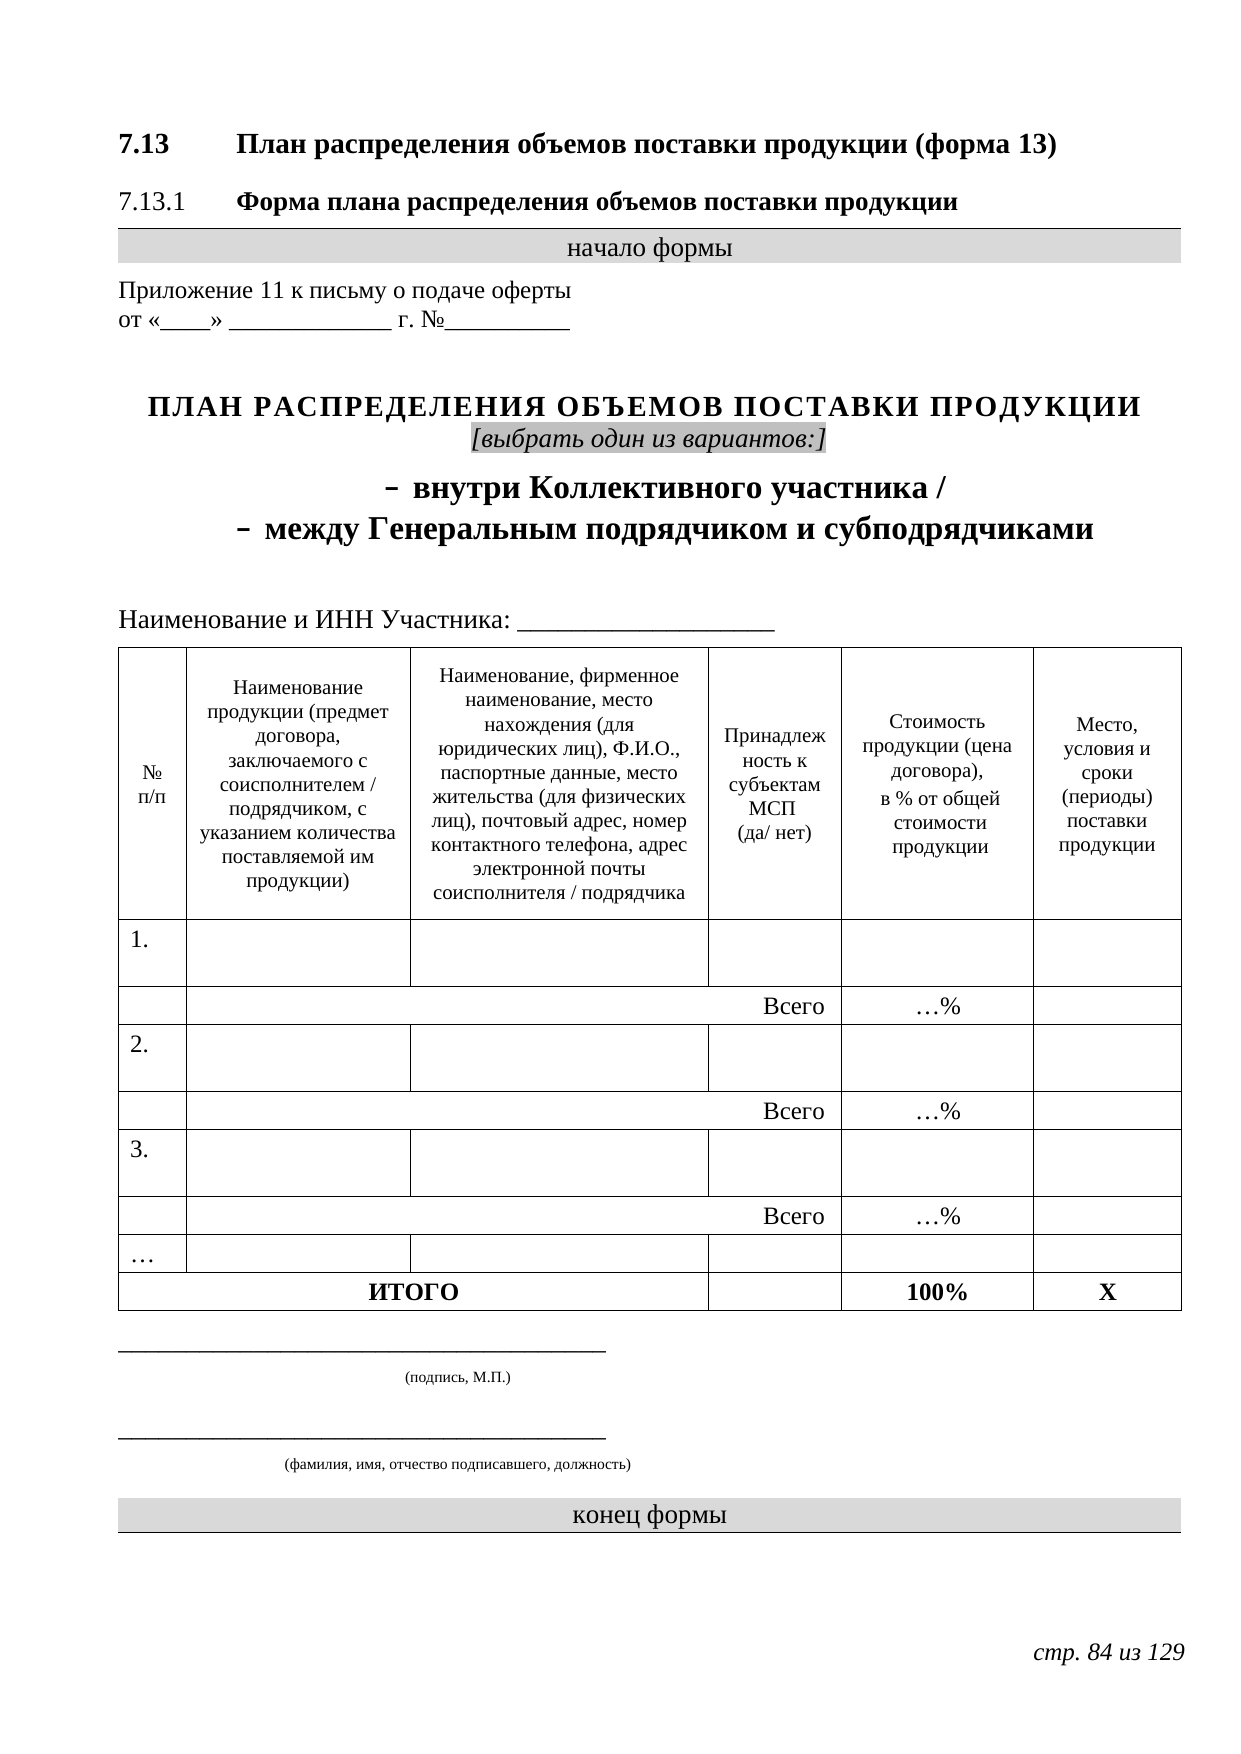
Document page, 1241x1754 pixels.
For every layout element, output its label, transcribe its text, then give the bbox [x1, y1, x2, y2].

table_cell [1034, 920, 1181, 986]
table_cell [119, 1197, 186, 1234]
table_cell [411, 1235, 708, 1272]
table_header Стоимость продукции (цена договора), в % от общей стоимости продукции [842, 648, 1033, 919]
table_header № п/п [119, 648, 186, 919]
table_cell [709, 1025, 841, 1091]
list между Генеральным подрядчиком и субподрядчиками [148, 507, 1181, 547]
table_cell … [119, 1235, 186, 1272]
text ____________________________________ [118, 1411, 1181, 1442]
table_cell [187, 1025, 410, 1091]
table_header Принадлежность к субъектам МСП (да/ нет) [709, 648, 841, 919]
table_cell [119, 987, 186, 1024]
table_cell [842, 1235, 1033, 1272]
table_cell [1034, 1025, 1181, 1091]
text (фамилия, имя, отчество подписавшего, должность) [118, 1455, 797, 1486]
table_cell ИТОГО [119, 1273, 708, 1310]
table_cell …% [842, 987, 1033, 1024]
table_cell …% [842, 1092, 1033, 1129]
table_cell [709, 1235, 841, 1272]
table_cell …% [842, 1197, 1033, 1234]
table_cell [842, 1130, 1033, 1196]
text План распределения объемов поставки продукции [выбрать один из вариантов:] [118, 389, 1181, 453]
table_cell [1034, 1092, 1181, 1129]
table_cell [1034, 1130, 1181, 1196]
table_cell Всего [187, 1092, 841, 1129]
table_cell [709, 920, 841, 986]
table_header Место, условия и сроки (периоды) поставки продукции [1034, 648, 1181, 919]
table_header Наименование, фирменное наименование, место нахождения (для юридических лиц), Ф.И.О., паспортные данные, место жительства (для физических лиц), почтовый адрес, номер контактного телефона, адрес электронной почты соисполнителя / подрядчика [411, 648, 708, 919]
table_cell [1034, 1235, 1181, 1272]
text Приложение 11 к письму о подаче оферты от «____» _____________ г. №__________ [118, 275, 1181, 333]
table_cell [119, 1092, 186, 1129]
table_cell [1034, 1197, 1181, 1234]
table_cell [187, 1235, 410, 1272]
table_cell 100% [842, 1273, 1033, 1310]
table_cell Всего [187, 1197, 841, 1234]
table_cell [187, 920, 410, 986]
table_header Наименование продукции (предмет договора, заключаемого с соисполнителем / подрядчиком, с указанием количества поставляемой им продукции) [187, 648, 410, 919]
table_cell [119, 920, 186, 986]
text конец формы [118, 1498, 1181, 1532]
table_cell [411, 1025, 708, 1091]
list внутри Коллективного участника / [148, 466, 1181, 507]
table_cell [842, 920, 1033, 986]
subtitle План распределения объемов поставки продукции (форма 13) [118, 126, 1181, 160]
table_cell [411, 1130, 708, 1196]
table_cell [187, 1130, 410, 1196]
table_cell Х [1034, 1273, 1181, 1310]
text (подпись, М.П.) [118, 1367, 797, 1399]
table_cell [1034, 987, 1181, 1024]
text Форма плана распределения объемов поставки продукции [118, 185, 1181, 216]
table_cell [842, 1025, 1033, 1091]
table_cell [709, 1273, 841, 1310]
table_cell [119, 1025, 186, 1091]
text ____________________________________ [118, 1324, 1181, 1355]
table_cell Всего [187, 987, 841, 1024]
text начало формы [118, 229, 1181, 263]
text Наименование и ИНН Участника: ___________________ [118, 603, 1181, 635]
table_cell [411, 920, 708, 986]
table_cell [709, 1130, 841, 1196]
table_cell [119, 1130, 186, 1196]
